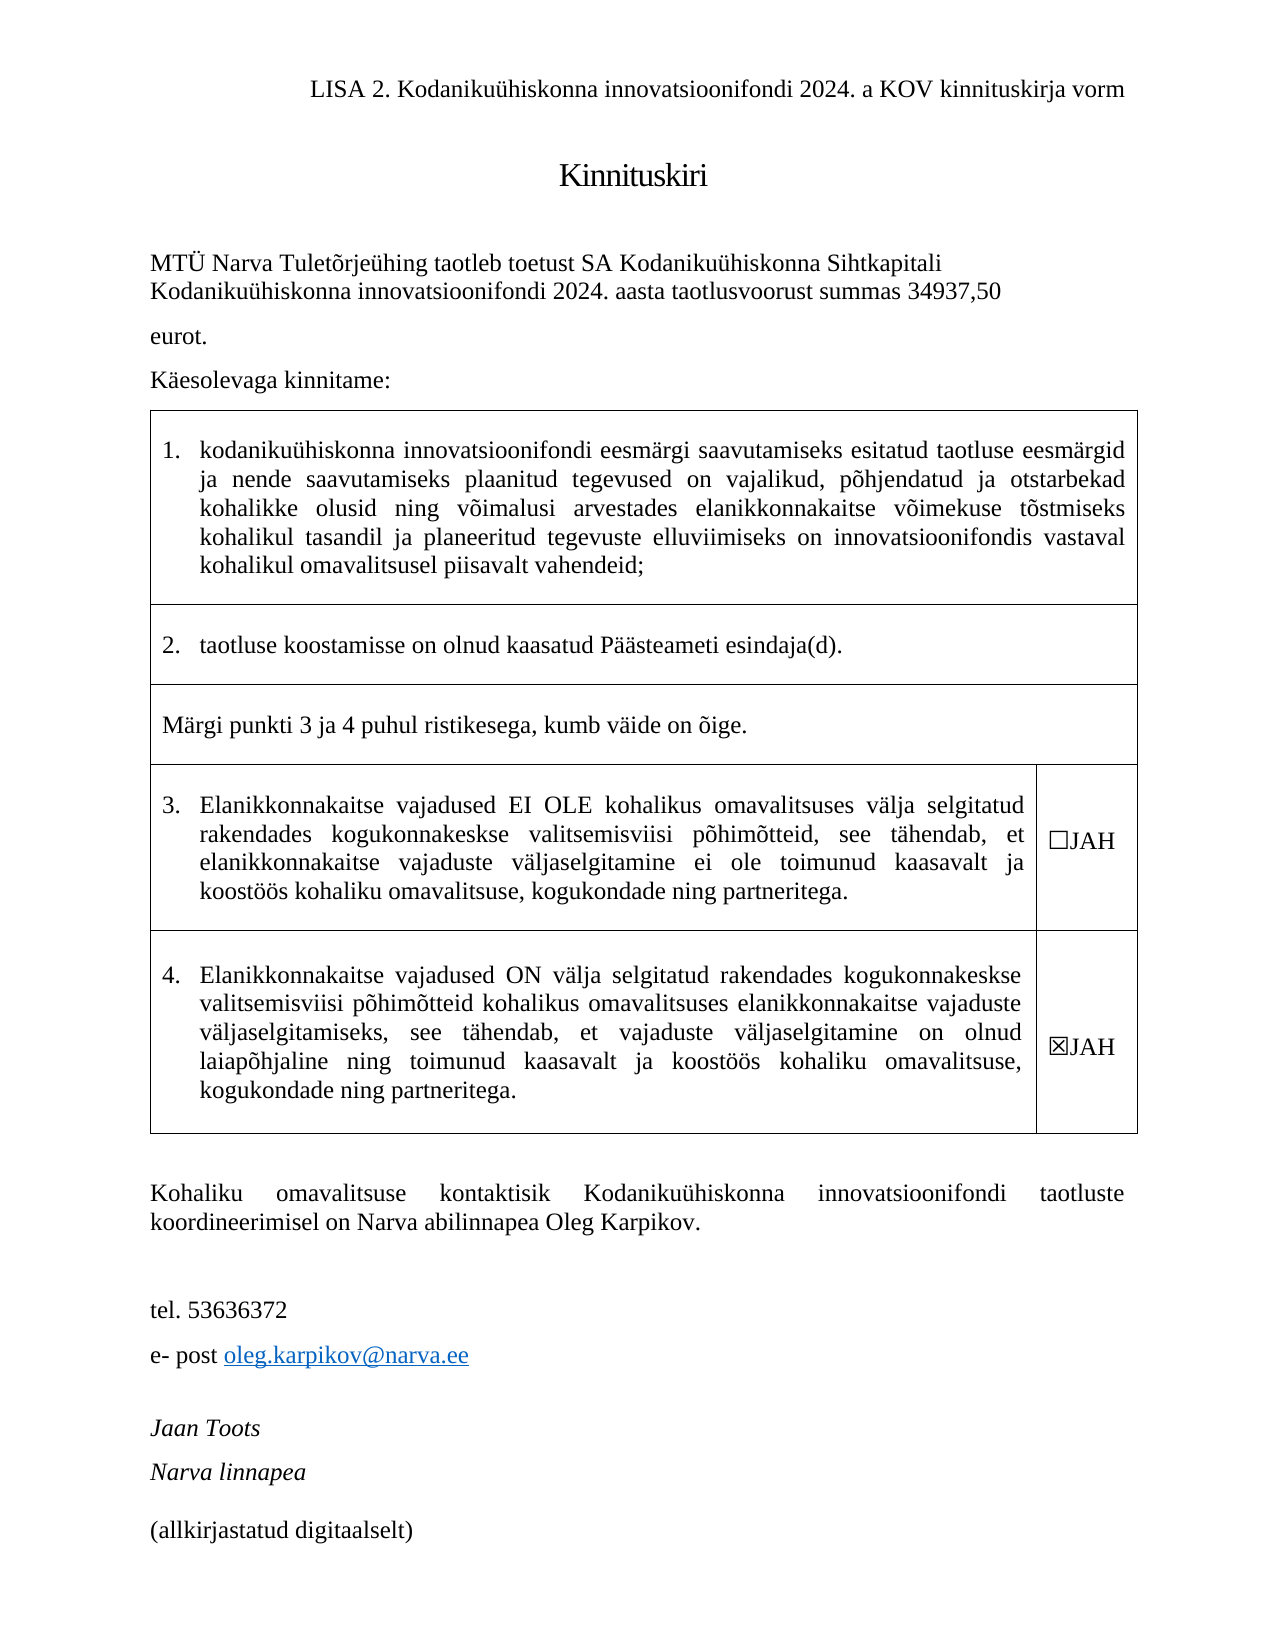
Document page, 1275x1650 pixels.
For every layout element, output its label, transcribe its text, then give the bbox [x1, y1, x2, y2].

text Narva linnapea (allkirjastatud digitaalselt) [150, 1457, 1125, 1543]
text Kinnituskiri [150, 156, 1125, 223]
table_cell taotluse koostamisse on olnud kaasatud Päästeameti esindaja(d). [151, 605, 1137, 684]
table_header kodanikuühiskonna innovatsioonifondi eesmärgi saavutamiseks esitatud taotluse eesmärgid ja nende saavutamiseks plaanitud tegevused on vajalikud, põhjendatud ja otstarbekad kohalikke olusid ning võimalusi arvestades elanikkonnakaitse võimekuse tõstmiseks kohalikul tasandil ja planeeritud tegevuste elluviimiseks on innovatsioonifondis vastaval kohalikul omavalitsusel piisavalt vahendeid; [151, 411, 1137, 604]
text e- post oleg.karpikov@narva.ee [150, 1340, 1125, 1397]
text tel. 53636372 [150, 1295, 1125, 1324]
text Käesolevaga kinnitame: [150, 365, 1125, 394]
text Jaan Toots [150, 1413, 1125, 1442]
text Kohaliku omavalitsuse kontaktisik Kodanikuühiskonna innovatsioonifondi taotluste koordineerimisel on Narva abilinnapea Oleg Karpikov. [150, 1178, 1125, 1235]
table_cell JAH [1037, 931, 1137, 1132]
table_cell Elanikkonnakaitse vajadused ON välja selgitatud rakendades kogukonnakeskse valitsemisviisi põhimõtteid kohalikus omavalitsuses elanikkonnakaitse vajaduste väljaselgitamiseks, see tähendab, et vajaduste väljaselgitamine on olnud laiapõhjaline ning toimunud kaasavalt ja koostöös kohaliku omavalitsuse, kogukondade ning partneritega. [151, 931, 1036, 1132]
table_cell Elanikkonnakaitse vajadused EI OLE kohalikus omavalitsuses välja selgitatud rakendades kogukonnakeskse valitsemisviisi põhimõtteid, see tähendab, et elanikkonnakaitse vajaduste väljaselgitamine ei ole toimunud kaasavalt ja koostöös kohaliku omavalitsuse, kogukondade ning partneritega. [151, 765, 1036, 930]
table_cell JAH [1037, 765, 1137, 930]
text MTÜ Narva Tuletõrjeühing taotleb toetust SA Kodanikuühiskonna Sihtkapitali Kodanikuühiskonna innovatsioonifondi 2024. aasta taotlusvoorust summas 34937,50 [150, 248, 1125, 305]
table_cell Märgi punkti 3 ja 4 puhul ristikesega, kumb väide on õige. [151, 685, 1137, 764]
text eurot. [150, 321, 1125, 349]
